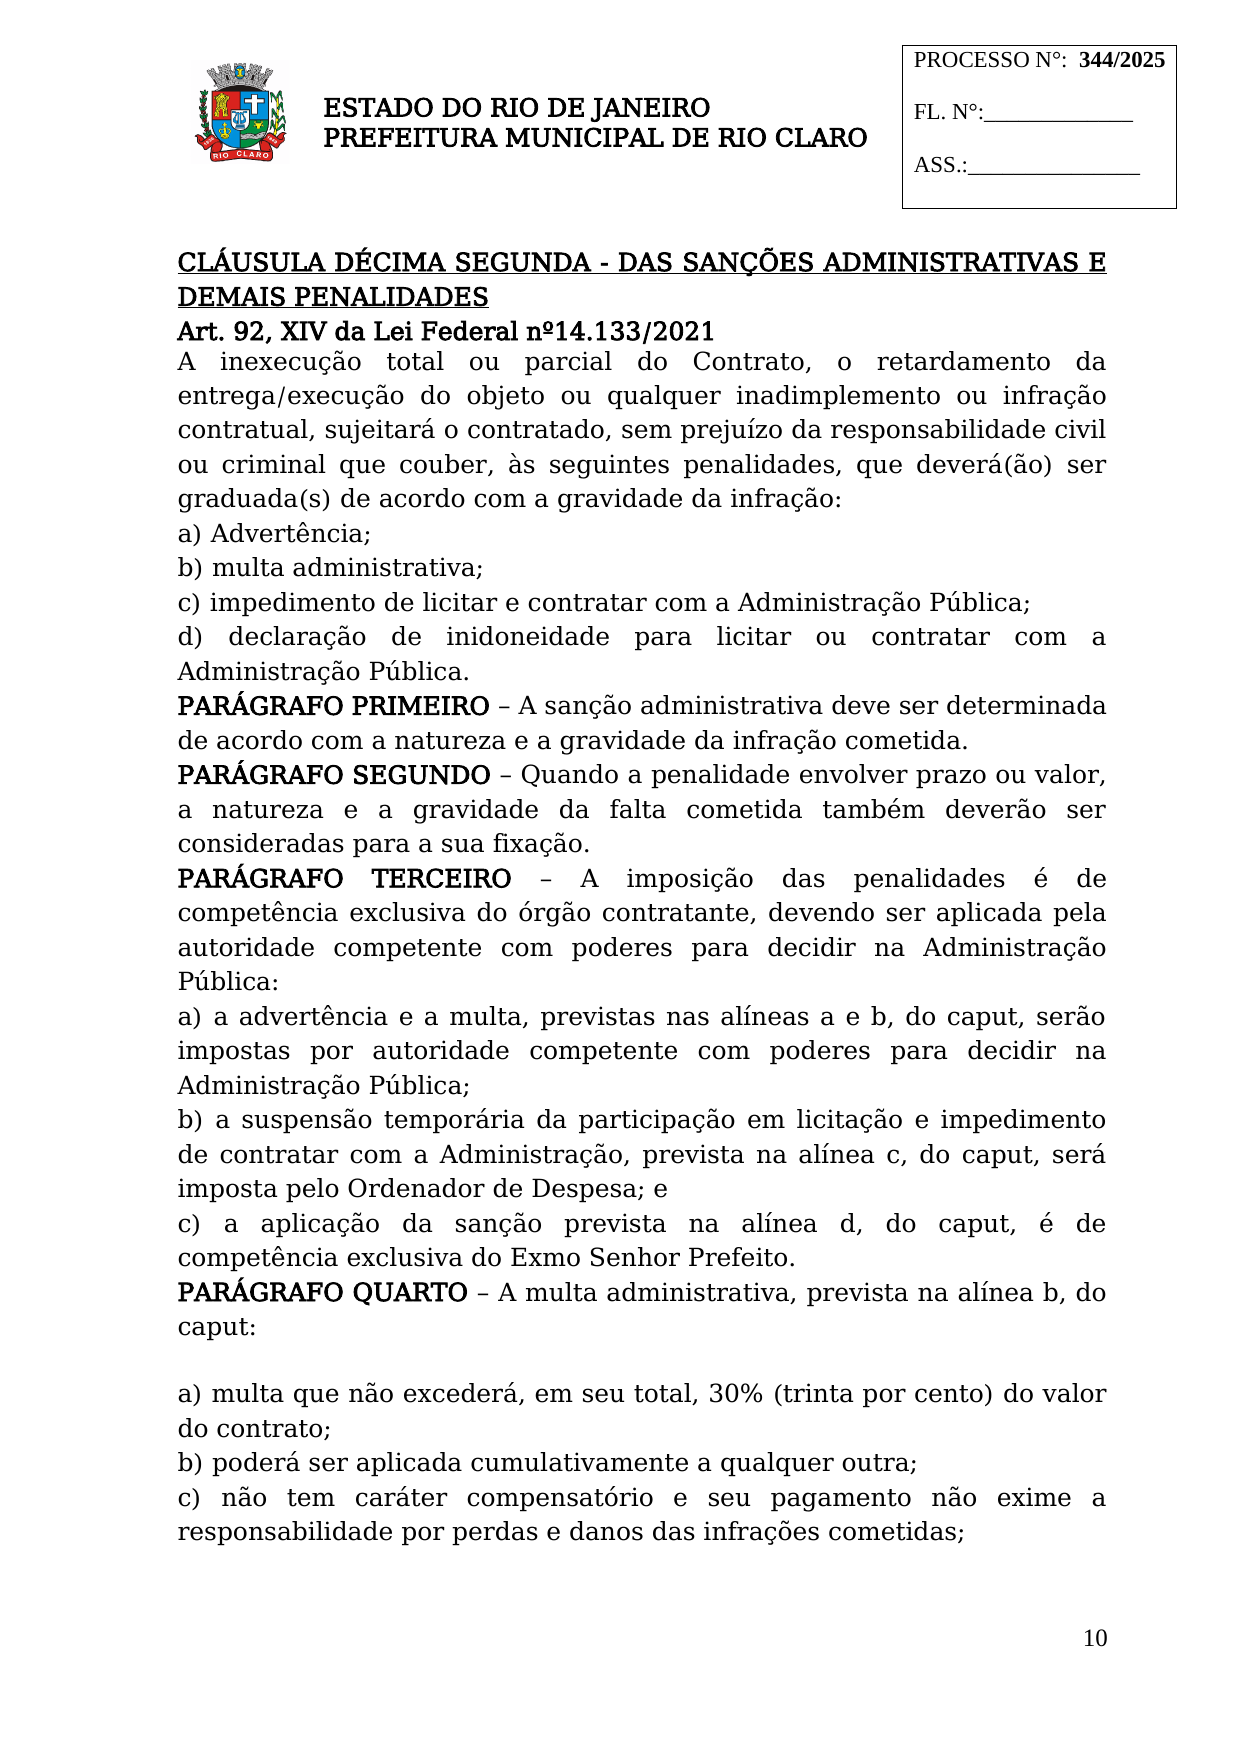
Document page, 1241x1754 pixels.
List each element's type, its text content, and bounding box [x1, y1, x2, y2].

text a) Advertência; [177, 518, 1107, 548]
text b) a suspensão temporária da participação em licitação e impedimento de contratar com a Administração, prevista na alínea c, do caput, será imposta pelo Ordenador de Despesa; e [177, 1104, 1107, 1203]
text CLÁUSULA DÉCIMA SEGUNDA - DAS SANÇÕES ADMINISTRATIVAS E DEMAIS PENALIDADES [177, 274, 1107, 311]
text PARÁGRAFO SEGUNDO – Quando a penalidade envolver prazo ou valor, a natureza e a gravidade da falta cometida também deverão ser consideradas para a sua fixação. [177, 759, 1107, 858]
text d) declaração de inidoneidade para licitar ou contratar com a Administração Pública. [177, 621, 1107, 686]
text CLÁUSULA DÉCIMA SEGUNDA - DAS SANÇÕES ADMINISTRATIVAS E DEMAIS PENALIDADES [177, 246, 1107, 273]
text c) a aplicação da sanção prevista na alínea d, do caput, é de competência exclusiva do Exmo Senhor Prefeito. [177, 1207, 1107, 1272]
text a) a advertência e a multa, previstas nas alíneas a e b, do caput, serão impostas por autoridade competente com poderes para decidir na Administração Pública; [177, 1000, 1107, 1099]
text c) impedimento de licitar e contratar com a Administração Pública; [177, 587, 1107, 617]
picture [190, 60, 290, 165]
text c) não tem caráter compensatório e seu pagamento não exime a responsabilidade por perdas e danos das infrações cometidas; [177, 1482, 1107, 1546]
text A inexecução total ou parcial do Contrato, o retardamento da entrega/execução do objeto ou qualquer inadimplemento ou infração contratual, sujeitará o contratado, sem prejuízo da responsabilidade civil ou criminal que couber, às seguintes penalidades, que deverá(ão) ser graduada(s) de acordo com a gravidade da infração: [177, 345, 1107, 513]
text b) poderá ser aplicada cumulativamente a qualquer outra; [177, 1447, 1107, 1477]
text PARÁGRAFO PRIMEIRO – A sanção administrativa deve ser determinada de acordo com a natureza e a gravidade da infração cometida. [177, 690, 1107, 754]
text PARÁGRAFO TERCEIRO – A imposição das penalidades é de competência exclusiva do órgão contratante, devendo ser aplicada pela autoridade competente com poderes para decidir na Administração Pública: [177, 862, 1107, 996]
text PARÁGRAFO QUARTO – A multa administrativa, prevista na alínea b, do caput: [177, 1276, 1107, 1341]
text Art. 92, XIV da Lei Federal nº14.133/2021 [177, 315, 1107, 345]
text b) multa administrativa; [177, 552, 1107, 582]
text a) multa que não excederá, em seu total, 30% (trinta por cento) do valor do contrato; [177, 1378, 1107, 1443]
